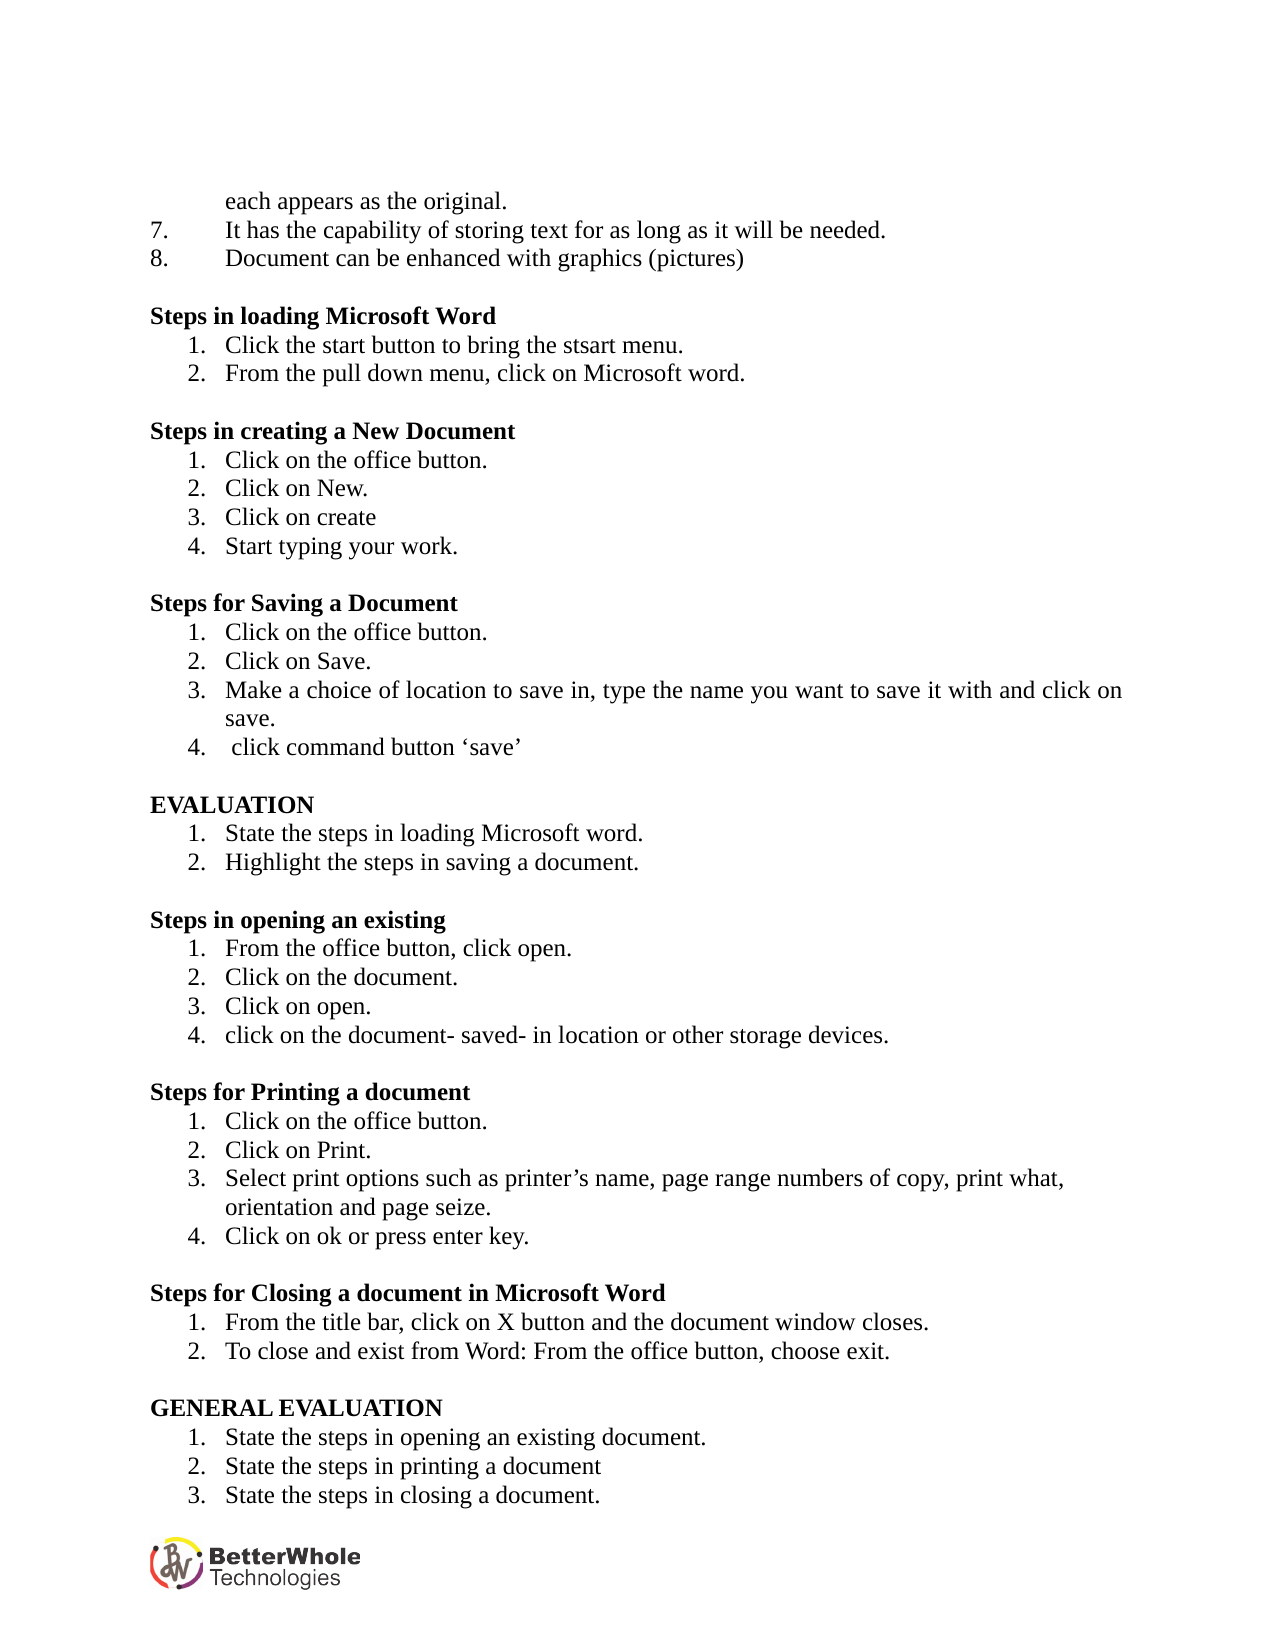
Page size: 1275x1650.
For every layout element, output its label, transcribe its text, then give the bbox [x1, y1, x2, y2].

list State the steps in loading Microsoft word. [187, 818, 1125, 847]
list Click on the office button. [187, 445, 1125, 473]
list State the steps in opening an existing document. [187, 1422, 1125, 1451]
list State the steps in printing a document [187, 1451, 1125, 1480]
list To close and exist from Word: From the office button, choose exit. [187, 1336, 1125, 1365]
list From the pull down menu, click on Microsoft word. [187, 358, 1125, 387]
list Click on Print. [187, 1135, 1125, 1163]
text Steps for Saving a Document [150, 588, 1125, 617]
list Start typing your work. [187, 531, 1125, 560]
list click on the document- saved- in location or other storage devices. [187, 1020, 1125, 1048]
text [150, 186, 1125, 215]
list Click on open. [187, 991, 1125, 1020]
text Steps in opening an existing [150, 905, 1125, 933]
text Steps for Printing a document [150, 1077, 1125, 1106]
list click command button ‘save’ [187, 732, 1125, 761]
text Steps for Closing a document in Microsoft Word [150, 1278, 1125, 1307]
list Click on New. [187, 473, 1125, 502]
text 8. Document can be enhanced with graphics (pictures) [150, 243, 1125, 272]
list Select print options such as printer’s name, page range numbers of copy, print what, orientation and page seize. [187, 1163, 1125, 1221]
text Steps in loading Microsoft Word [150, 301, 1125, 330]
list State the steps in closing a document. [187, 1480, 1125, 1508]
list Make a choice of location to save in, type the name you want to save it with and click on save. [187, 675, 1125, 732]
picture [150, 1537, 360, 1590]
list Click on create [187, 502, 1125, 531]
list Click on ok or press enter key. [187, 1221, 1125, 1250]
list Click on the document. [187, 962, 1125, 991]
text 7. It has the capability of storing text for as long as it will be needed. [150, 215, 1125, 243]
list From the title bar, click on X button and the document window closes. [187, 1307, 1125, 1336]
list Click on the office button. [187, 1106, 1125, 1135]
list From the office button, click open. [187, 933, 1125, 962]
list Highlight the steps in saving a document. [187, 847, 1125, 876]
list Click the start button to bring the stsart menu. [187, 330, 1125, 358]
list Click on the office button. [187, 617, 1125, 646]
list Click on Save. [187, 646, 1125, 675]
text Steps in creating a New Document [150, 416, 1125, 445]
text EVALUATION [150, 790, 1125, 818]
text GENERAL EVALUATION [150, 1393, 1125, 1422]
